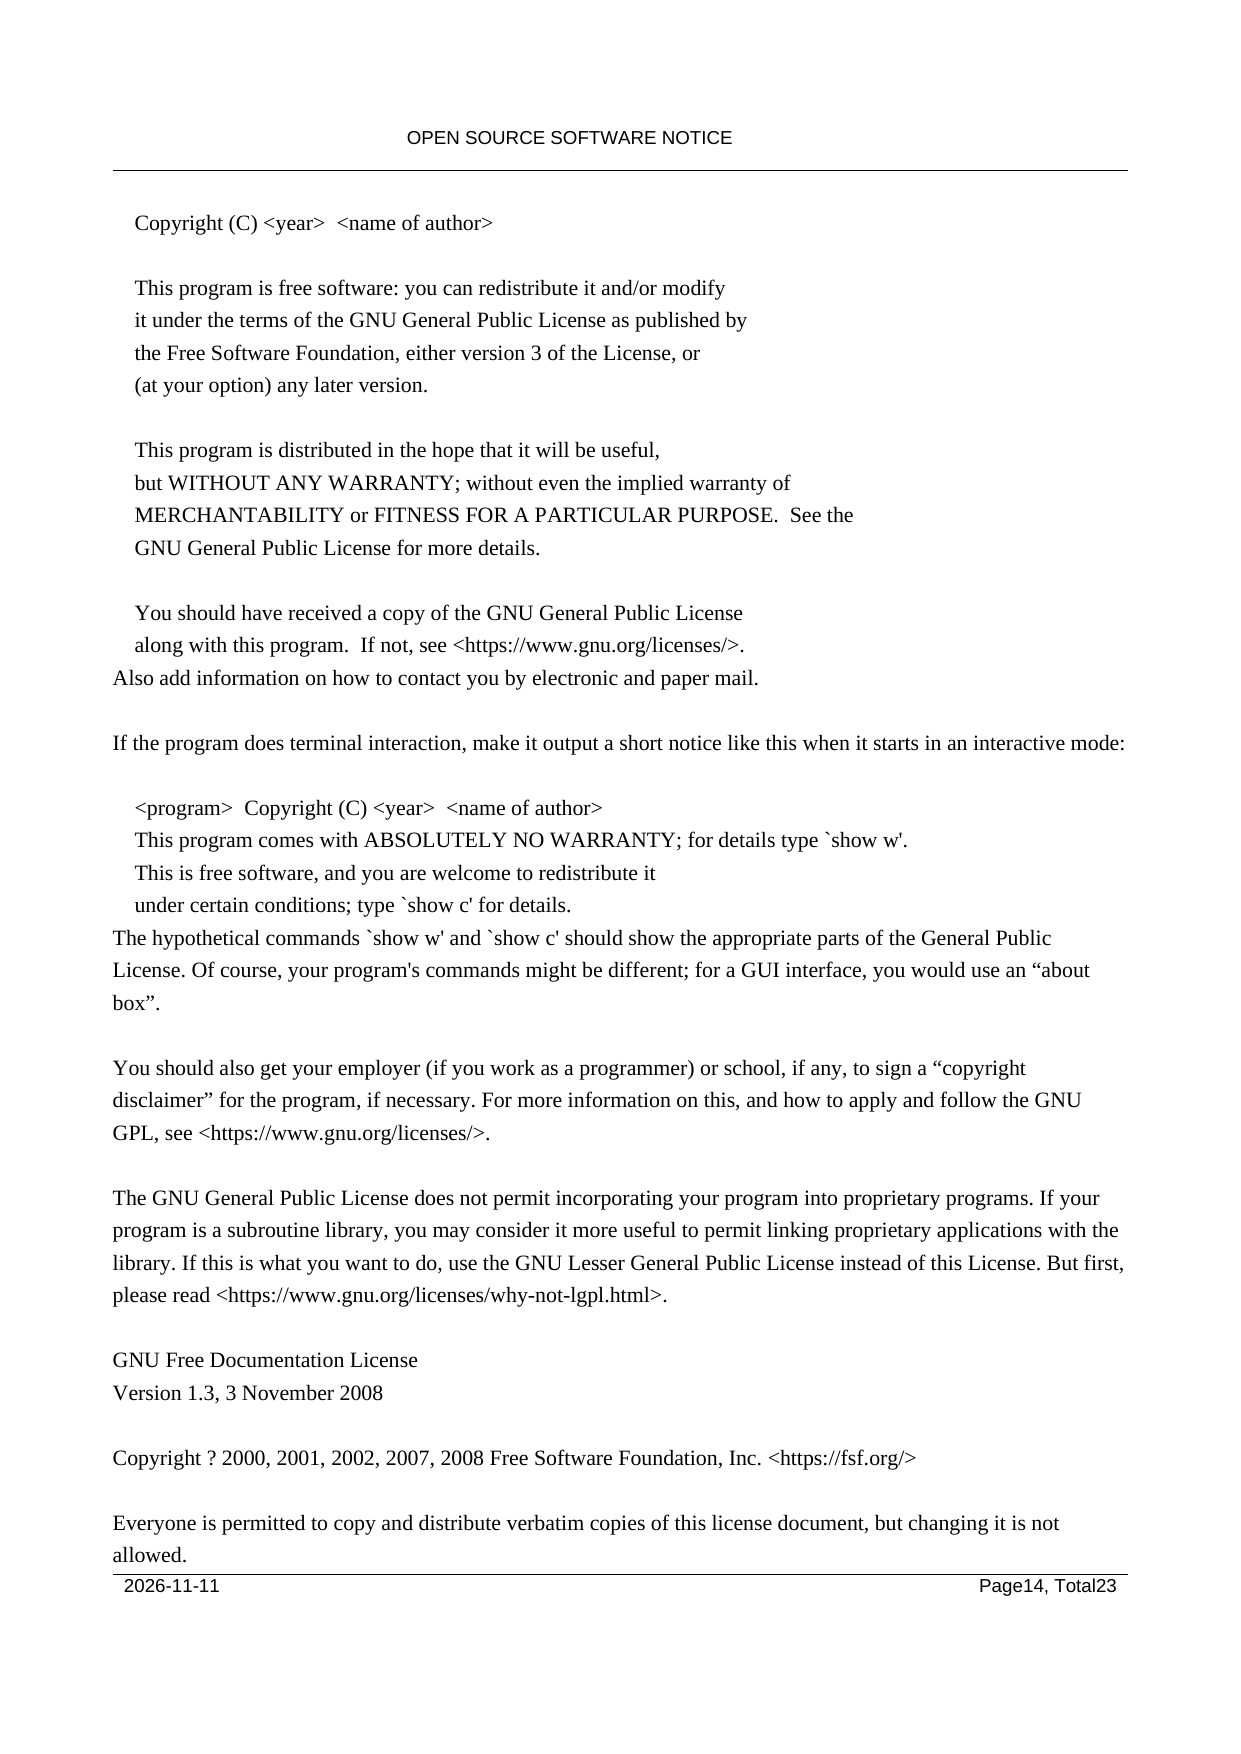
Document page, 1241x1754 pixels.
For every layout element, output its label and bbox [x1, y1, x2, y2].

text [112, 206, 1128, 1571]
